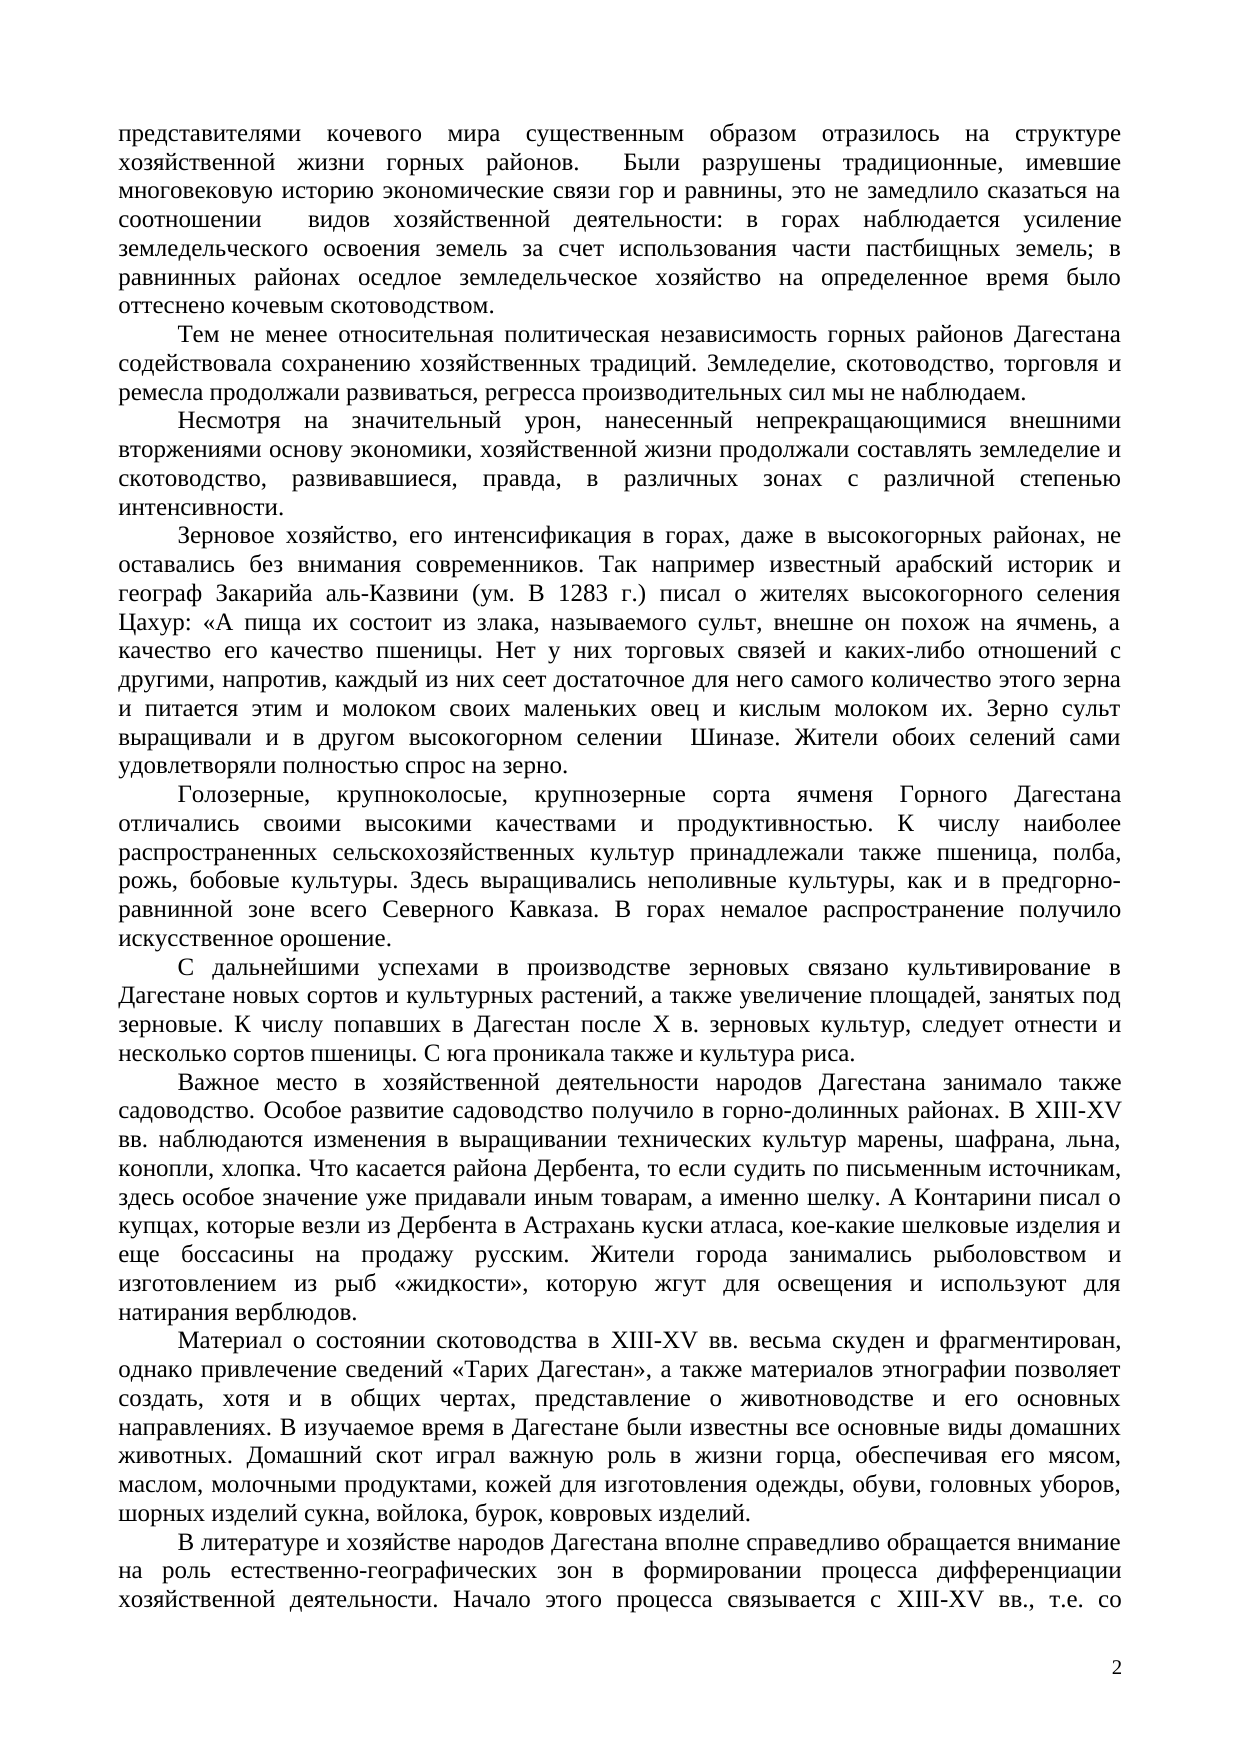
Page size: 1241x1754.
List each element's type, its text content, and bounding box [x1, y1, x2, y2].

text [118, 118, 1122, 319]
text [118, 1527, 1122, 1613]
text Несмотря на значительный урон, нанесенный непрекращающимися внешними вторжениями основу экономики, хозяйственной жизни продолжали составлять земледелие и скотоводство, развивавшиеся, правда, в различных зонах с различной степенью интенсивности. [118, 406, 1122, 521]
text Голозерные, крупноколосые, крупнозерные сорта ячменя Горного Дагестана отличались своими высокими качествами и продуктивностью. К числу наиболее распространенных сельскохозяйственных культур принадлежали также пшеница, полба, рожь, бобовые культуры. Здесь выращивались неполивные культуры, как и в предгорно-равнинной зоне всего Северного Кавказа. В горах немалое распространение получило искусственное орошение. [118, 779, 1122, 952]
text С дальнейшими успехами в производстве зерновых связано культивирование в Дагестане новых сортов и культурных растений, а также увеличение площадей, занятых под зерновые. К числу попавших в Дагестан после X в. зерновых культур, следует отнести и несколько сортов пшеницы. С юга проникала также и культура риса. [118, 952, 1122, 1067]
text Зерновое хозяйство, его интенсификация в горах, даже в высокогорных районах, не оставались без внимания современников. Так например известный арабский историк и географ Закарийа аль-Казвини (ум. В 1283 г.) писал о жителях высокогорного селения Цахур: «А пища их состоит из злака, называемого сульт, внешне он похож на ячмень, а качество его качество пшеницы. Нет у них торговых связей и каких-либо отношений с другими, напротив, каждый из них сеет достаточное для него самого количество этого зерна и питается этим и молоком своих маленьких овец и кислым молоком их. Зерно сульт выращивали и в другом высокогорном селении Шиназе. Жители обоих селений сами удовлетворяли полностью спрос на зерно. [118, 521, 1122, 779]
text Важное место в хозяйственной деятельности народов Дагестана занимало также садоводство. Особое развитие садоводство получило в горно-долинных районах. В XIII-XV вв. наблюдаются изменения в выращивании технических культур марены, шафрана, льна, конопли, хлопка. Что касается района Дербента, то если судить по письменным источникам, здесь особое значение уже придавали иным товарам, а именно шелку. А Контарини писал о купцах, которые везли из Дербента в Астрахань куски атласа, кое-какие шелковые изделия и еще боссасины на продажу русским. Жители города занимались рыболовством и изготовлением из рыб «жидкости», которую жгут для освещения и используют для натирания верблюдов. [118, 1067, 1122, 1326]
text Материал о состоянии скотоводства в XIII-XV вв. весьма скуден и фрагментирован, однако привлечение сведений «Тарих Дагестан», а также материалов этнографии позволяет создать, хотя и в общих чертах, представление о животноводстве и его основных направлениях. В изучаемое время в Дагестане были известны все основные виды домашних животных. Домашний скот играл важную роль в жизни горца, обеспечивая его мясом, маслом, молочными продуктами, кожей для изготовления одежды, обуви, головных уборов, шорных изделий сукна, войлока, бурок, ковровых изделий. [118, 1326, 1122, 1527]
text Тем не менее относительная политическая независимость горных районов Дагестана содействовала сохранению хозяйственных традиций. Земледелие, скотоводство, торговля и ремесла продолжали развиваться, регресса производительных сил мы не наблюдаем. [118, 319, 1122, 406]
